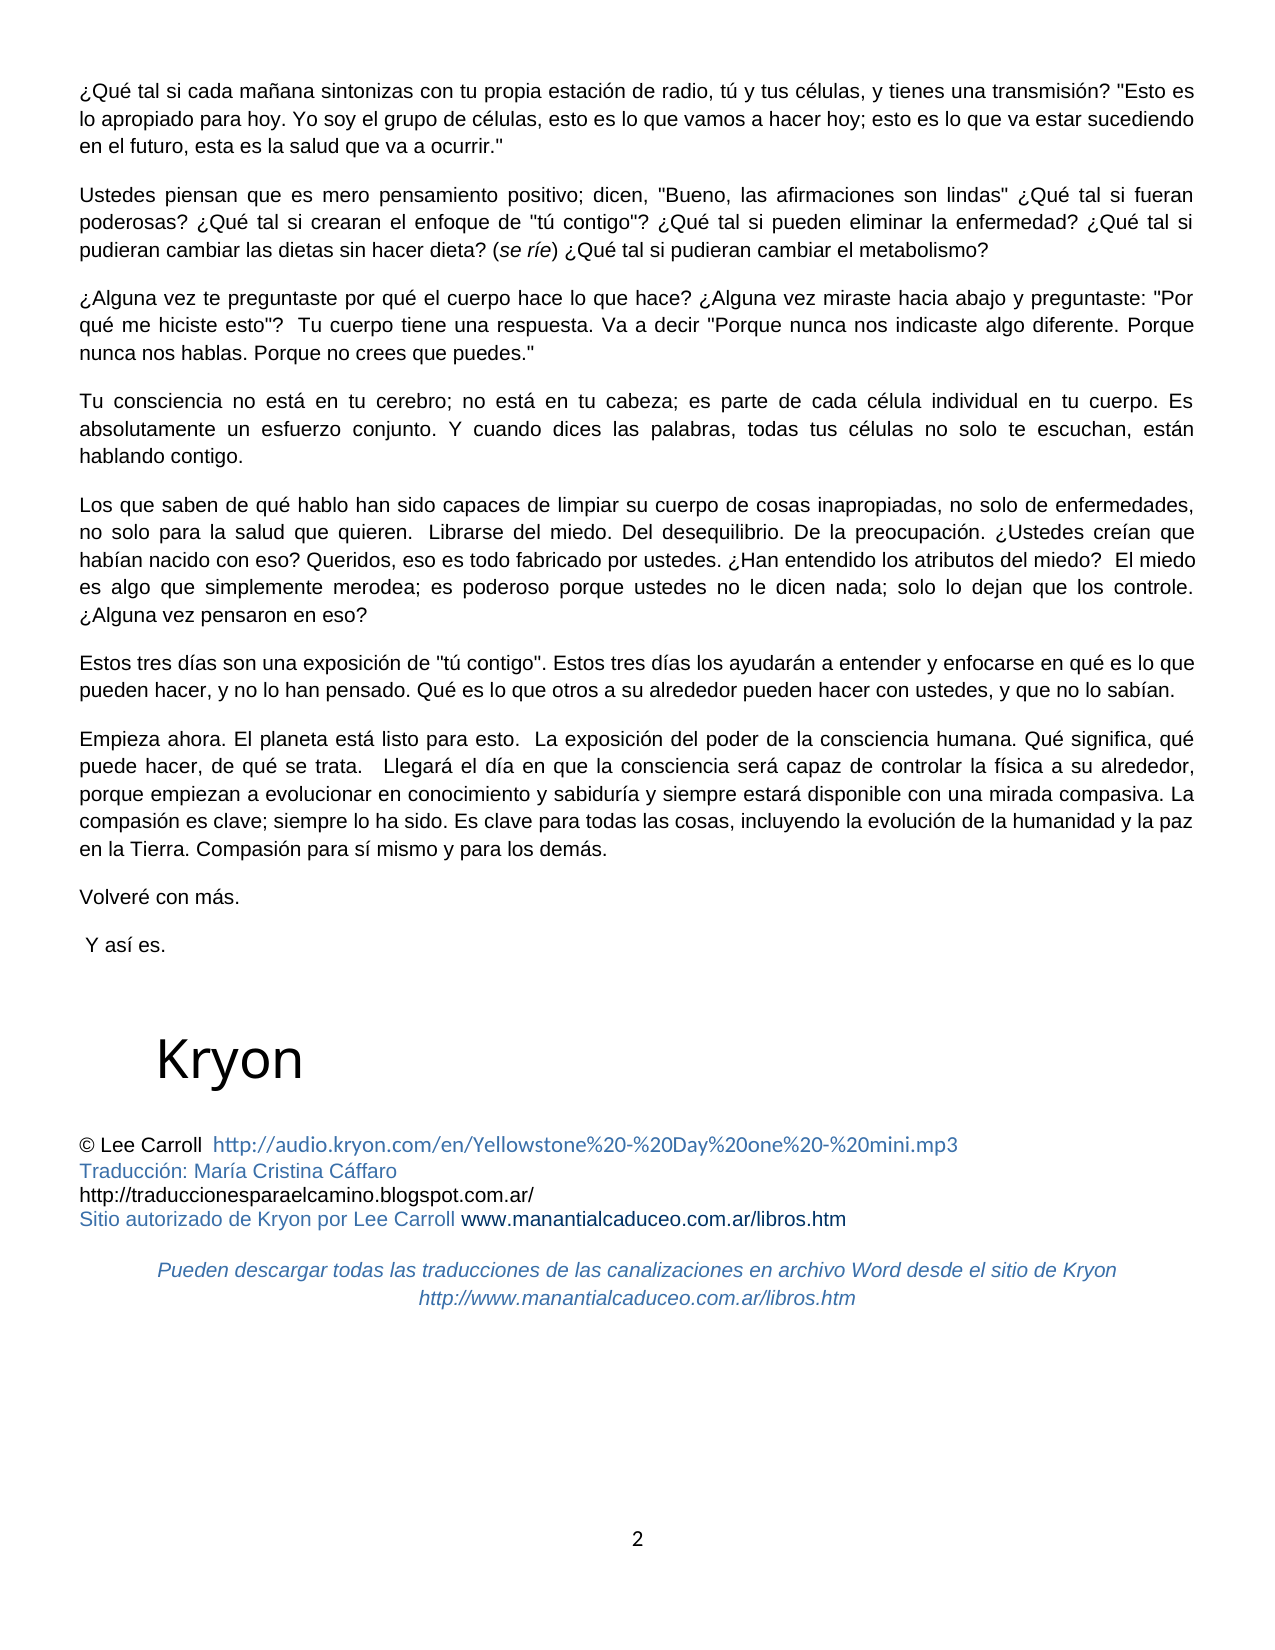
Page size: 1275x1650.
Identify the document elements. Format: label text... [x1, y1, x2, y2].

text ¿Qué tal si cada mañana sintonizas con tu propia estación de radio, tú y tus células, y tienes una transmisión? "Esto es lo apropiado para hoy. Yo soy el grupo de células, esto es lo que vamos a hacer hoy; esto es lo que va estar sucediendo en el futuro, esta es la salud que va a ocurrir." [79, 79, 1196, 158]
text Kryon [79, 986, 1196, 1094]
text Ustedes piensan que es mero pensamiento positivo; dicen, "Bueno, las afirmaciones son lindas" ¿Qué tal si fueran poderosas? ¿Qué tal si crearan el enfoque de "tú contigo"? ¿Qué tal si pueden eliminar la enfermedad? ¿Qué tal si pudieran cambiar las dietas sin hacer dieta? (se ríe) ¿Qué tal si pudieran cambiar el metabolismo? [79, 182, 1196, 261]
text Los que saben de qué hablo han sido capaces de limpiar su cuerpo de cosas inapropiadas, no solo de enfermedades, no solo para la salud que quieren. Librarse del miedo. Del desequilibrio. De la preocupación. ¿Ustedes creían que habían nacido con eso? Queridos, eso es todo fabricado por ustedes. ¿Han entendido los atributos del miedo? El miedo es algo que simplemente merodea; es poderoso porque ustedes no le dicen nada; solo lo dejan que los controle. ¿Alguna vez pensaron en eso? [79, 492, 1196, 626]
text Y así es. [79, 933, 1196, 957]
text ¿Alguna vez te preguntaste por qué el cuerpo hace lo que hace? ¿Alguna vez miraste hacia abajo y preguntaste: "Por qué me hiciste esto"? Tu cuerpo tiene una respuesta. Va a decir "Porque nunca nos indicaste algo diferente. Porque nunca nos hablas. Porque no crees que puedes." [79, 286, 1196, 365]
text Pueden descargar todas las traducciones de las canalizaciones en archivo Word desde el sitio de Kryon http://www.manantialcaduceo.com.ar/libros.htm [79, 1258, 1196, 1309]
text Empieza ahora. El planeta está listo para esto. La exposición del poder de la consciencia humana. Qué significa, qué puede hacer, de qué se trata. Llegará el día en que la consciencia será capaz de controlar la física a su alrededor, porque empiezan a evolucionar en conocimiento y sabiduría y siempre estará disponible con una mirada compasiva. La compasión es clave; siempre lo ha sido. Es clave para todas las cosas, incluyendo la evolución de la humanidad y la paz en la Tierra. Compasión para sí mismo y para los demás. [79, 727, 1196, 861]
text Tu consciencia no está en tu cerebro; no está en tu cabeza; es parte de cada célula individual en tu cuerpo. Es absolutamente un esfuerzo conjunto. Y cuando dices las palabras, todas tus células no solo te escuchan, están hablando contigo. [79, 389, 1196, 468]
text © Lee Carroll http://audio.kryon.com/en/Yellowstone%20-%20Day%20one%20-%20mini.mp3 Traducción: María Cristina Cáffaro http://traduccionesparaelcamino.blogspot.com.ar/ Sitio autorizado de Kryon por Lee Carroll www.manantialcaduceo.com.ar/libros.htm [79, 1131, 1196, 1231]
text Volveré con más. [79, 885, 1196, 909]
text Estos tres días son una exposición de "tú contigo". Estos tres días los ayudarán a entender y enfocarse en qué es lo que pueden hacer, y no lo han pensado. Qué es lo que otros a su alrededor pueden hacer con ustedes, y que no lo sabían. [79, 651, 1196, 702]
